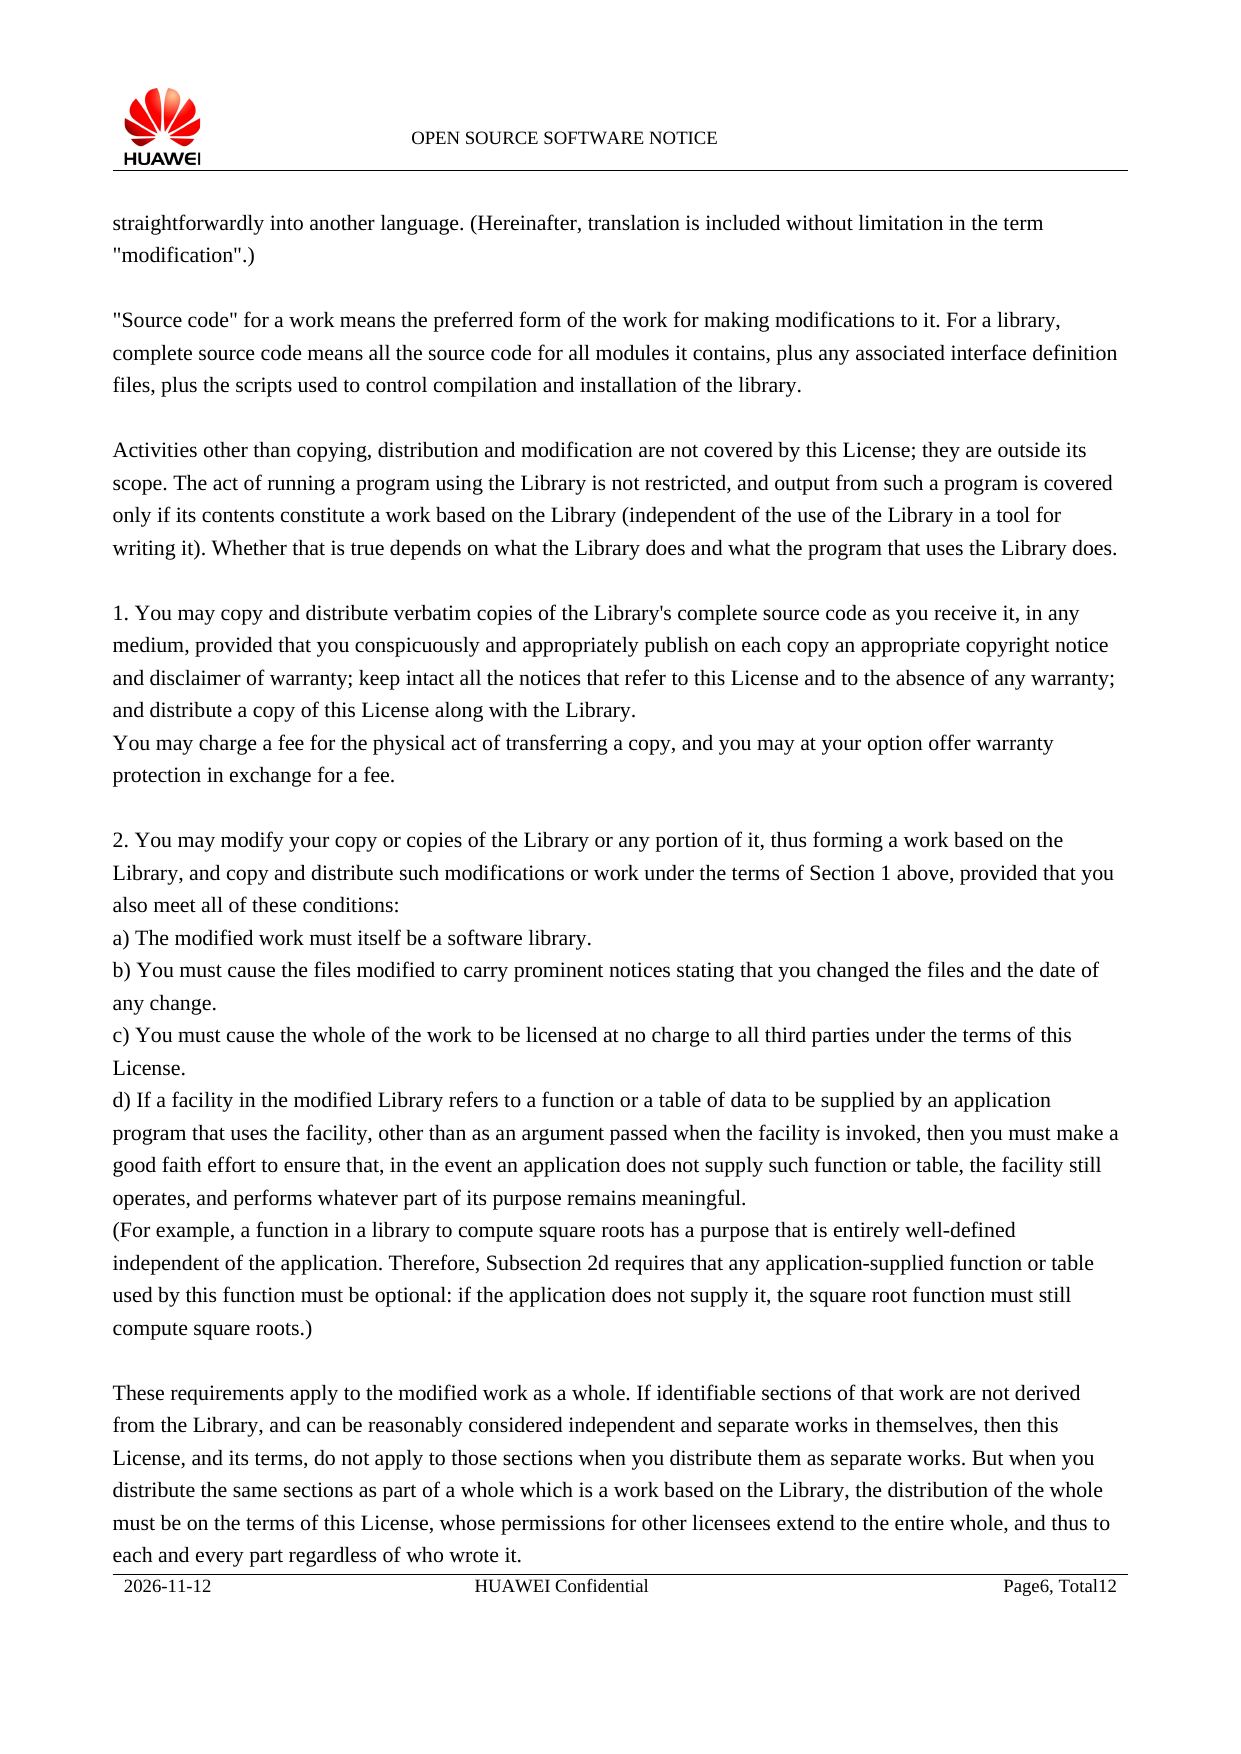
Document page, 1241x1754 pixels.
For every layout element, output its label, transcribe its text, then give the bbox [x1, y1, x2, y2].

picture [124, 88, 201, 165]
